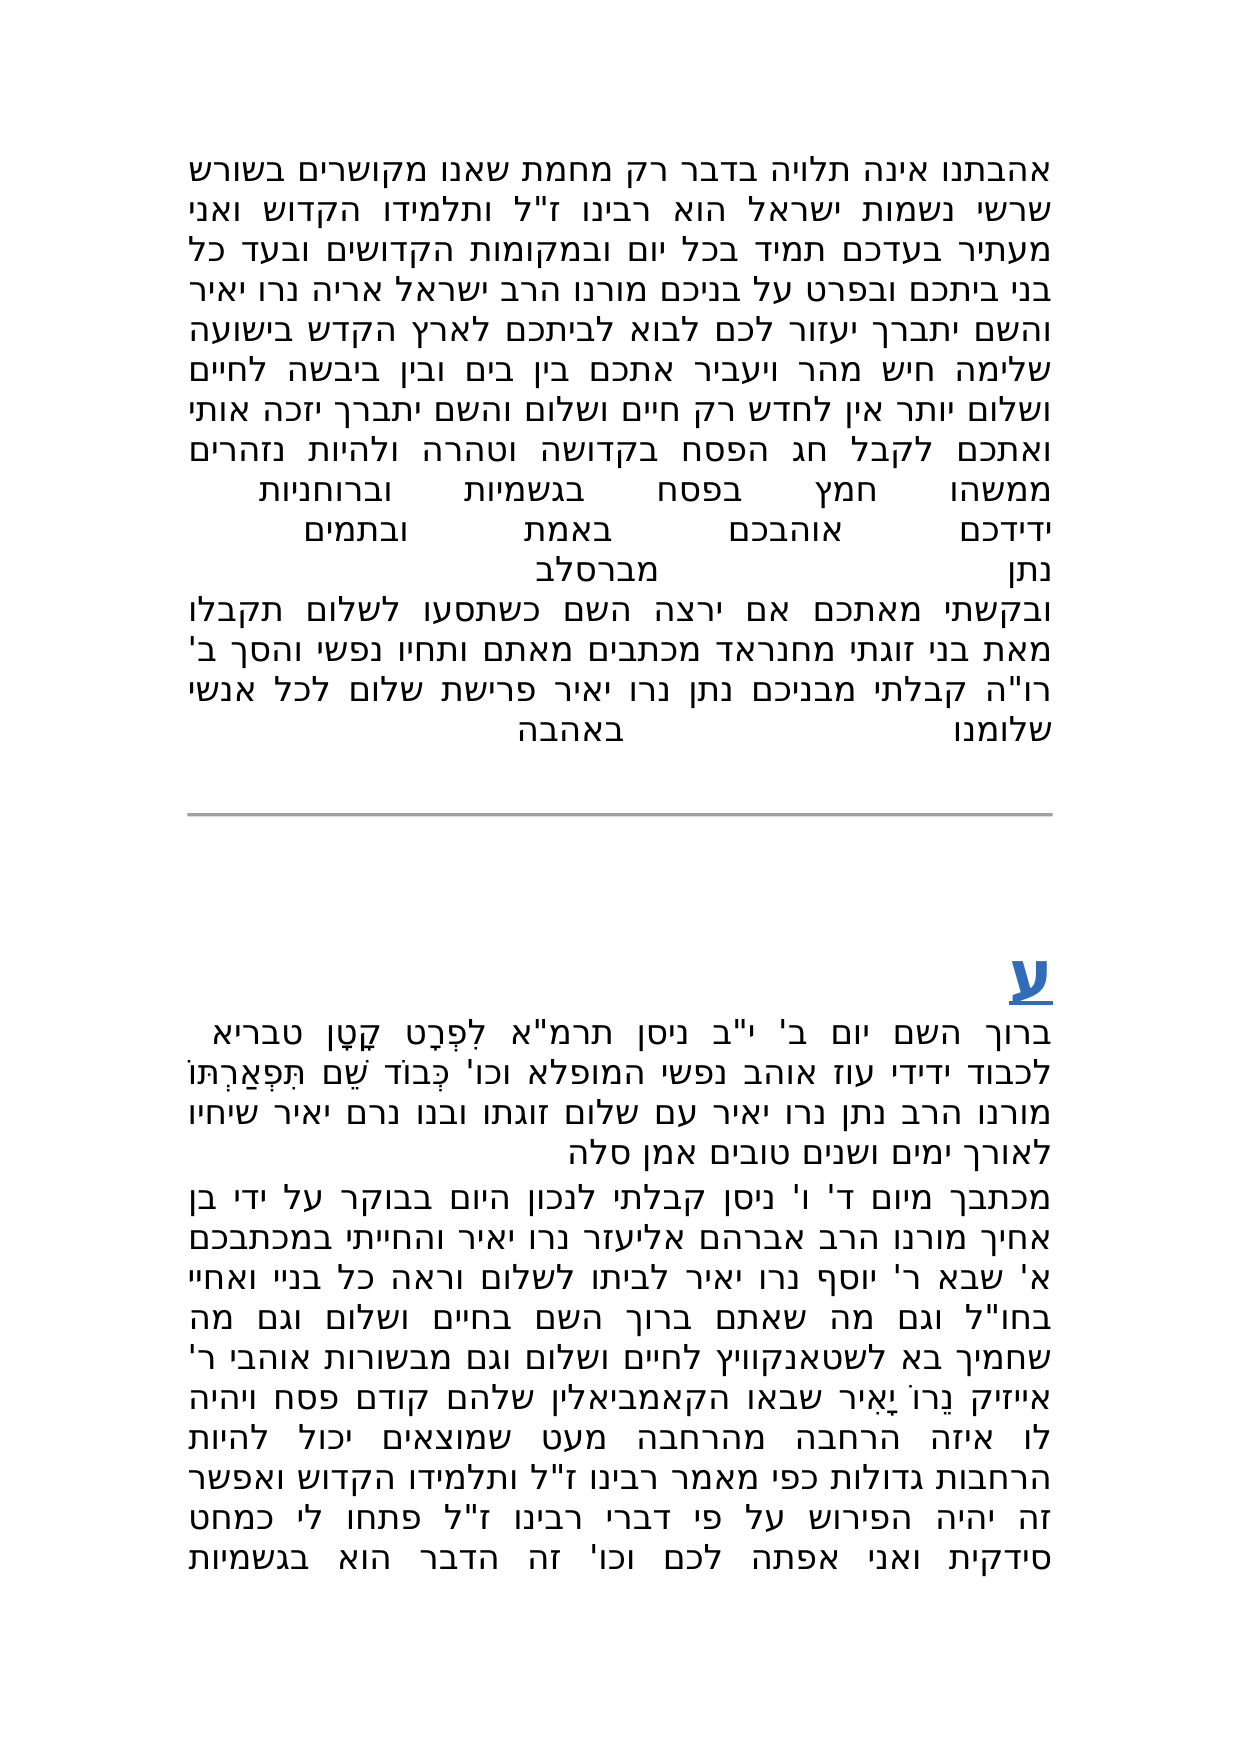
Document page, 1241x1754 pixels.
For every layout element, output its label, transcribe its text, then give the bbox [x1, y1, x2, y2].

text ע ברוך השם יום ב' י"ב ניסן תרמ"א לִפְרָט קָטָן טבריא לכבוד ידידי עוז אוהב נפשי המופלא וכו' כְּבוֹד שֵׁם תִּפְאַרְתּוֹ מורנו הרב נתן נרו יאיר עם שלום זוגתו ובנו נרם יאיר שיחיו לאורך ימים ושנים טובים אמן סלה [187, 936, 1053, 1173]
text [187, 150, 1053, 779]
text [187, 1178, 1053, 1578]
